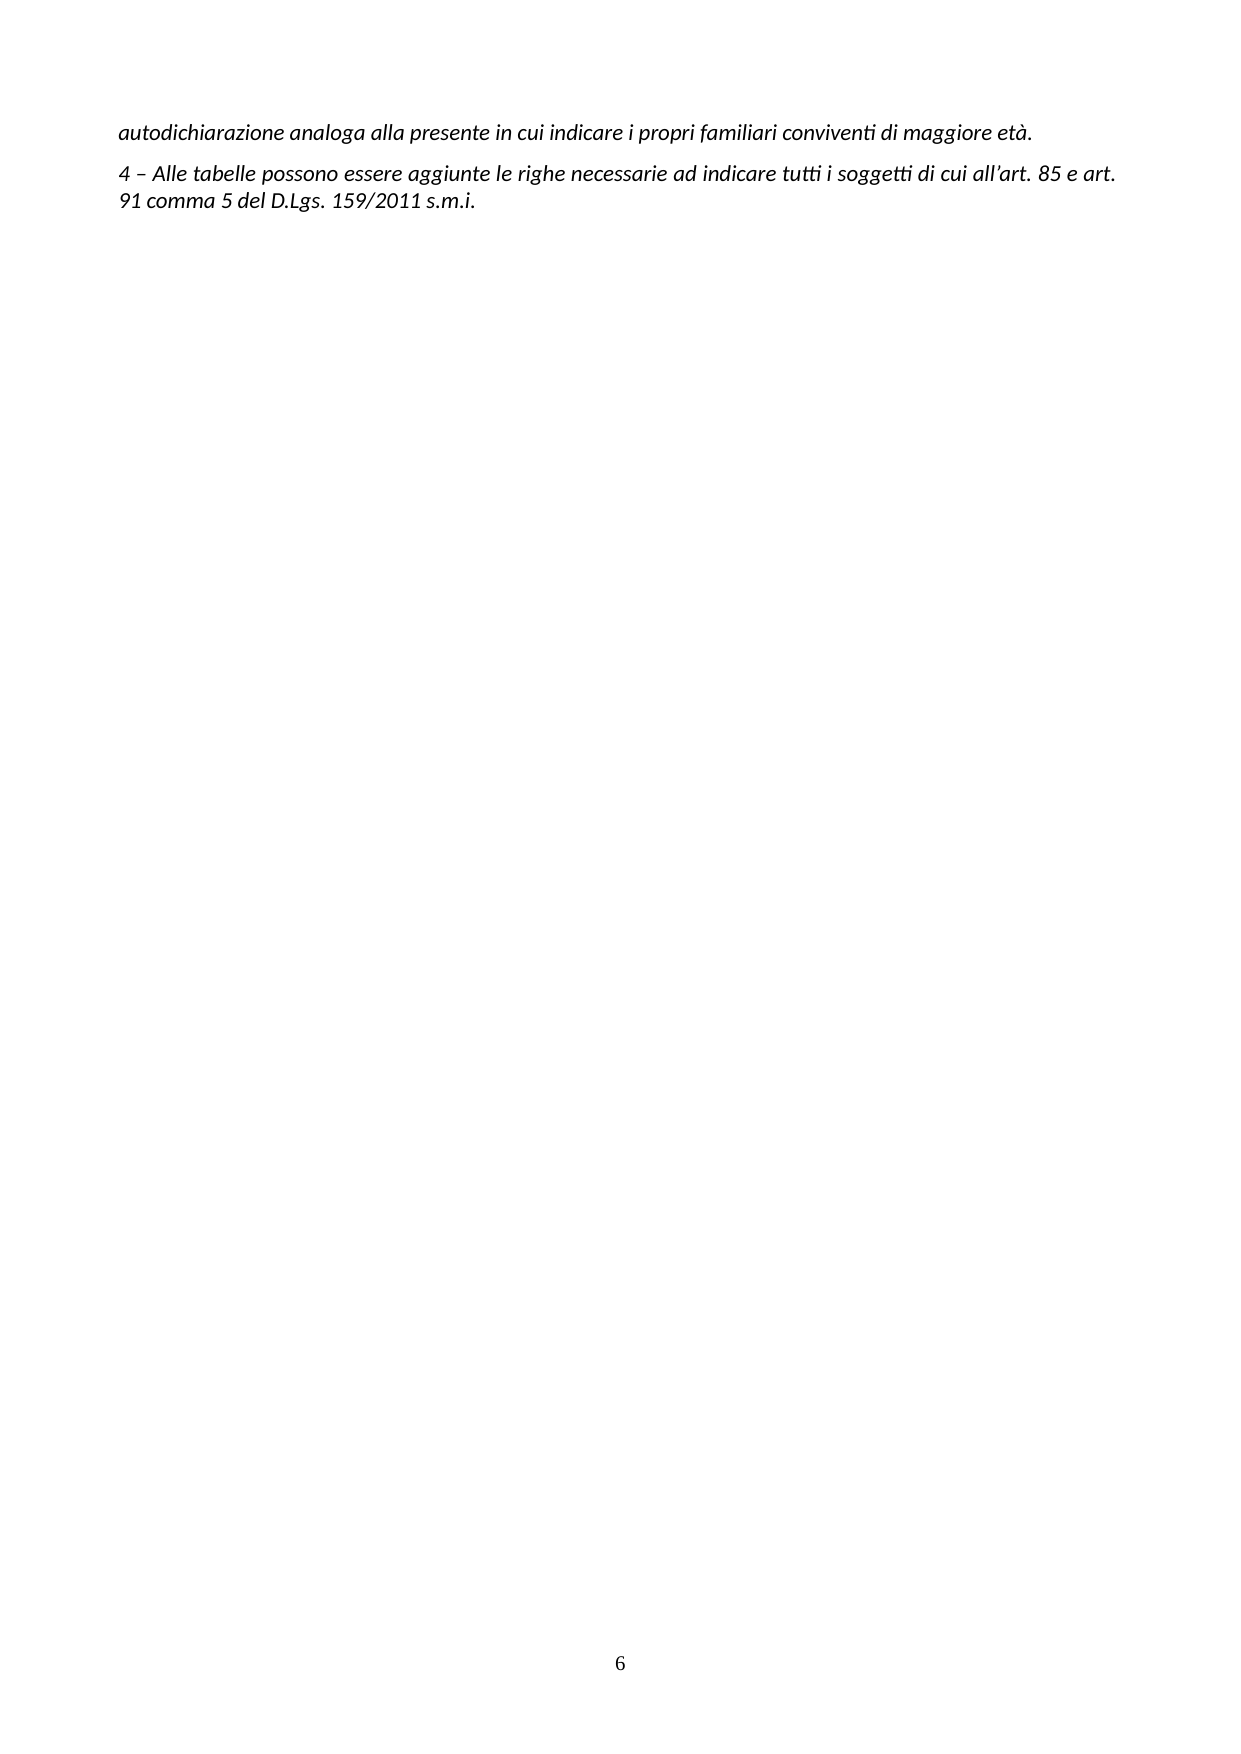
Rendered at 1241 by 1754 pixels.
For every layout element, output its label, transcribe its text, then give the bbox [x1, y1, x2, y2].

text 4 – Alle tabelle possono essere aggiunte le righe necessarie ad indicare tutti i soggetti di cui all’art. 85 e art. 91 comma 5 del D.Lgs. 159/2011 s.m.i. [118, 159, 1122, 215]
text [118, 118, 1122, 146]
